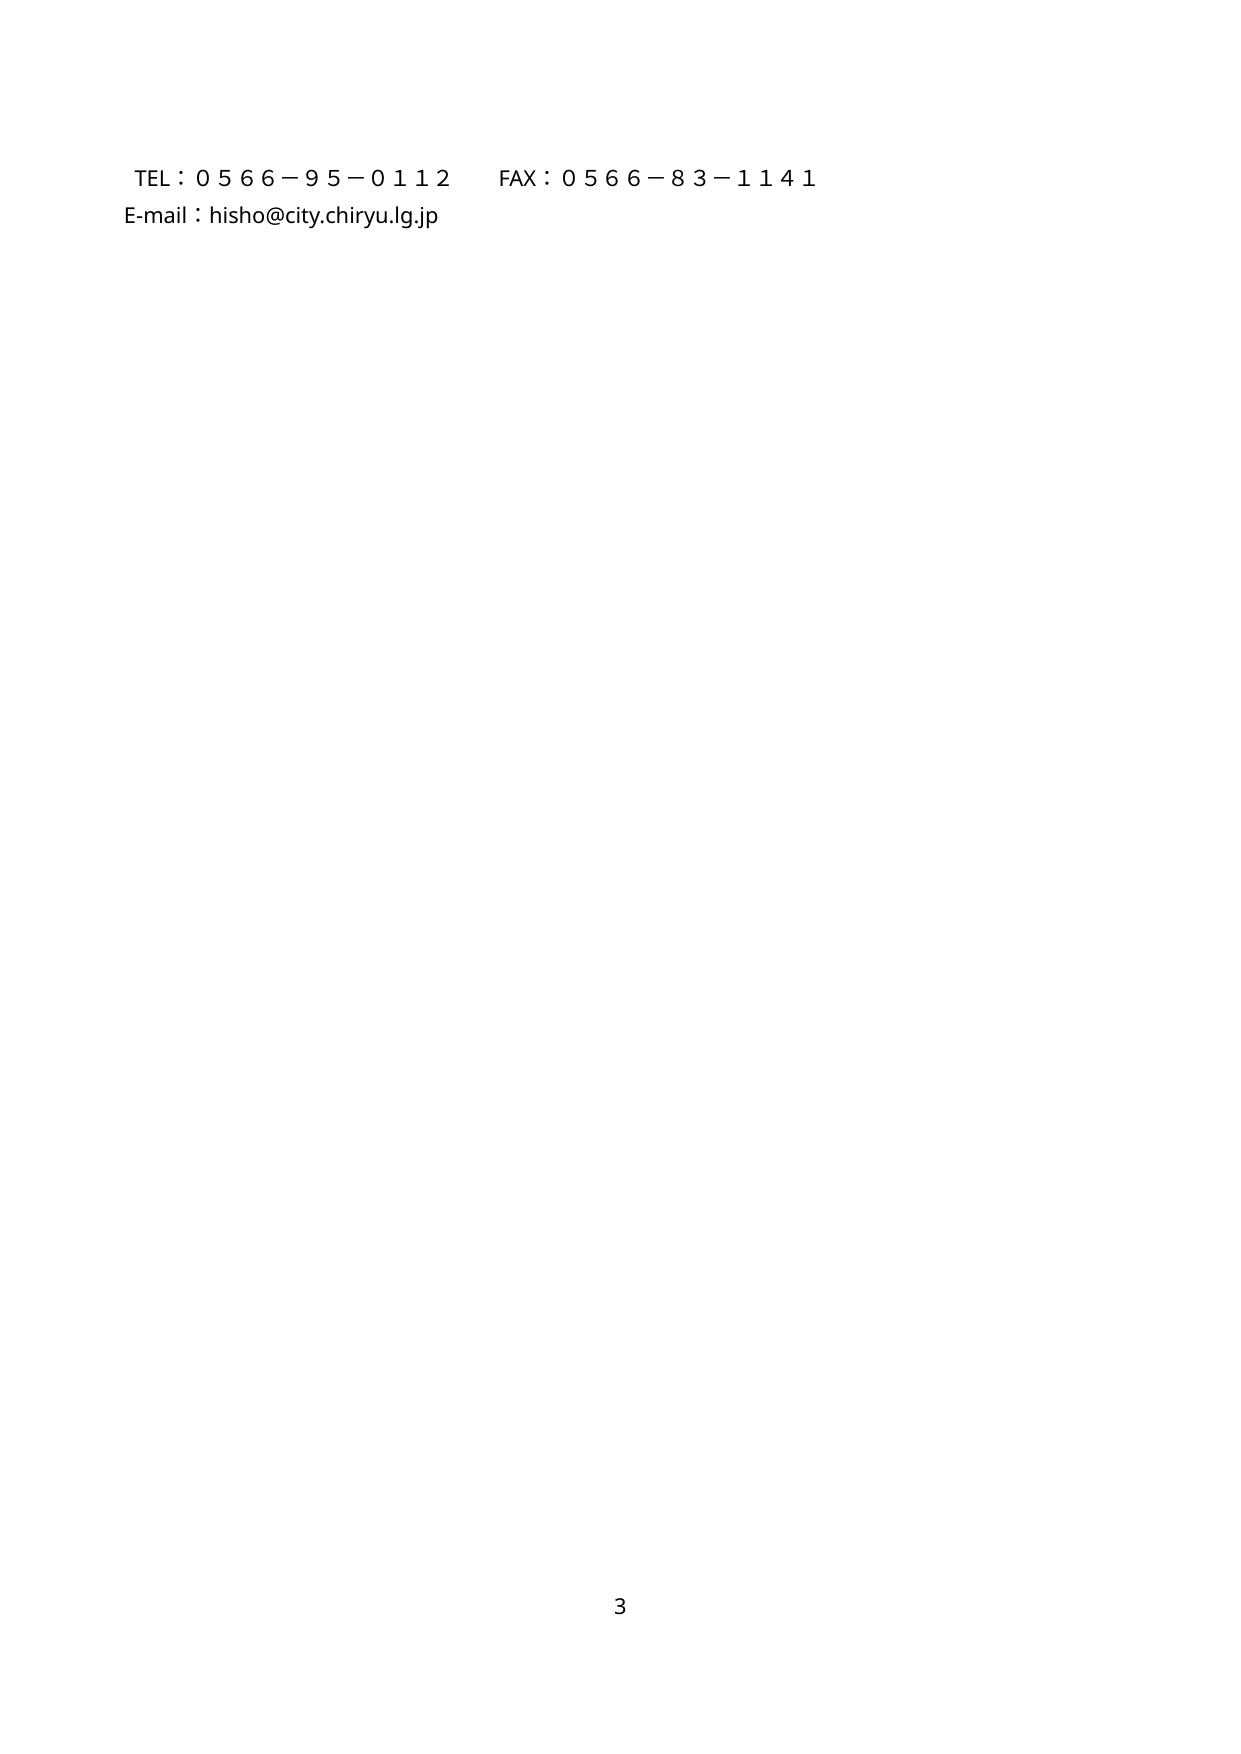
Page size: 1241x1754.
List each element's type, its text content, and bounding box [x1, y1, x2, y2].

text E-mail：hisho@city.chiryu.lg.jp [112, 196, 1128, 233]
text TEL：０５６６－９５－０１１２ FAX：０５６６－８３－１１４１ [112, 158, 1128, 196]
